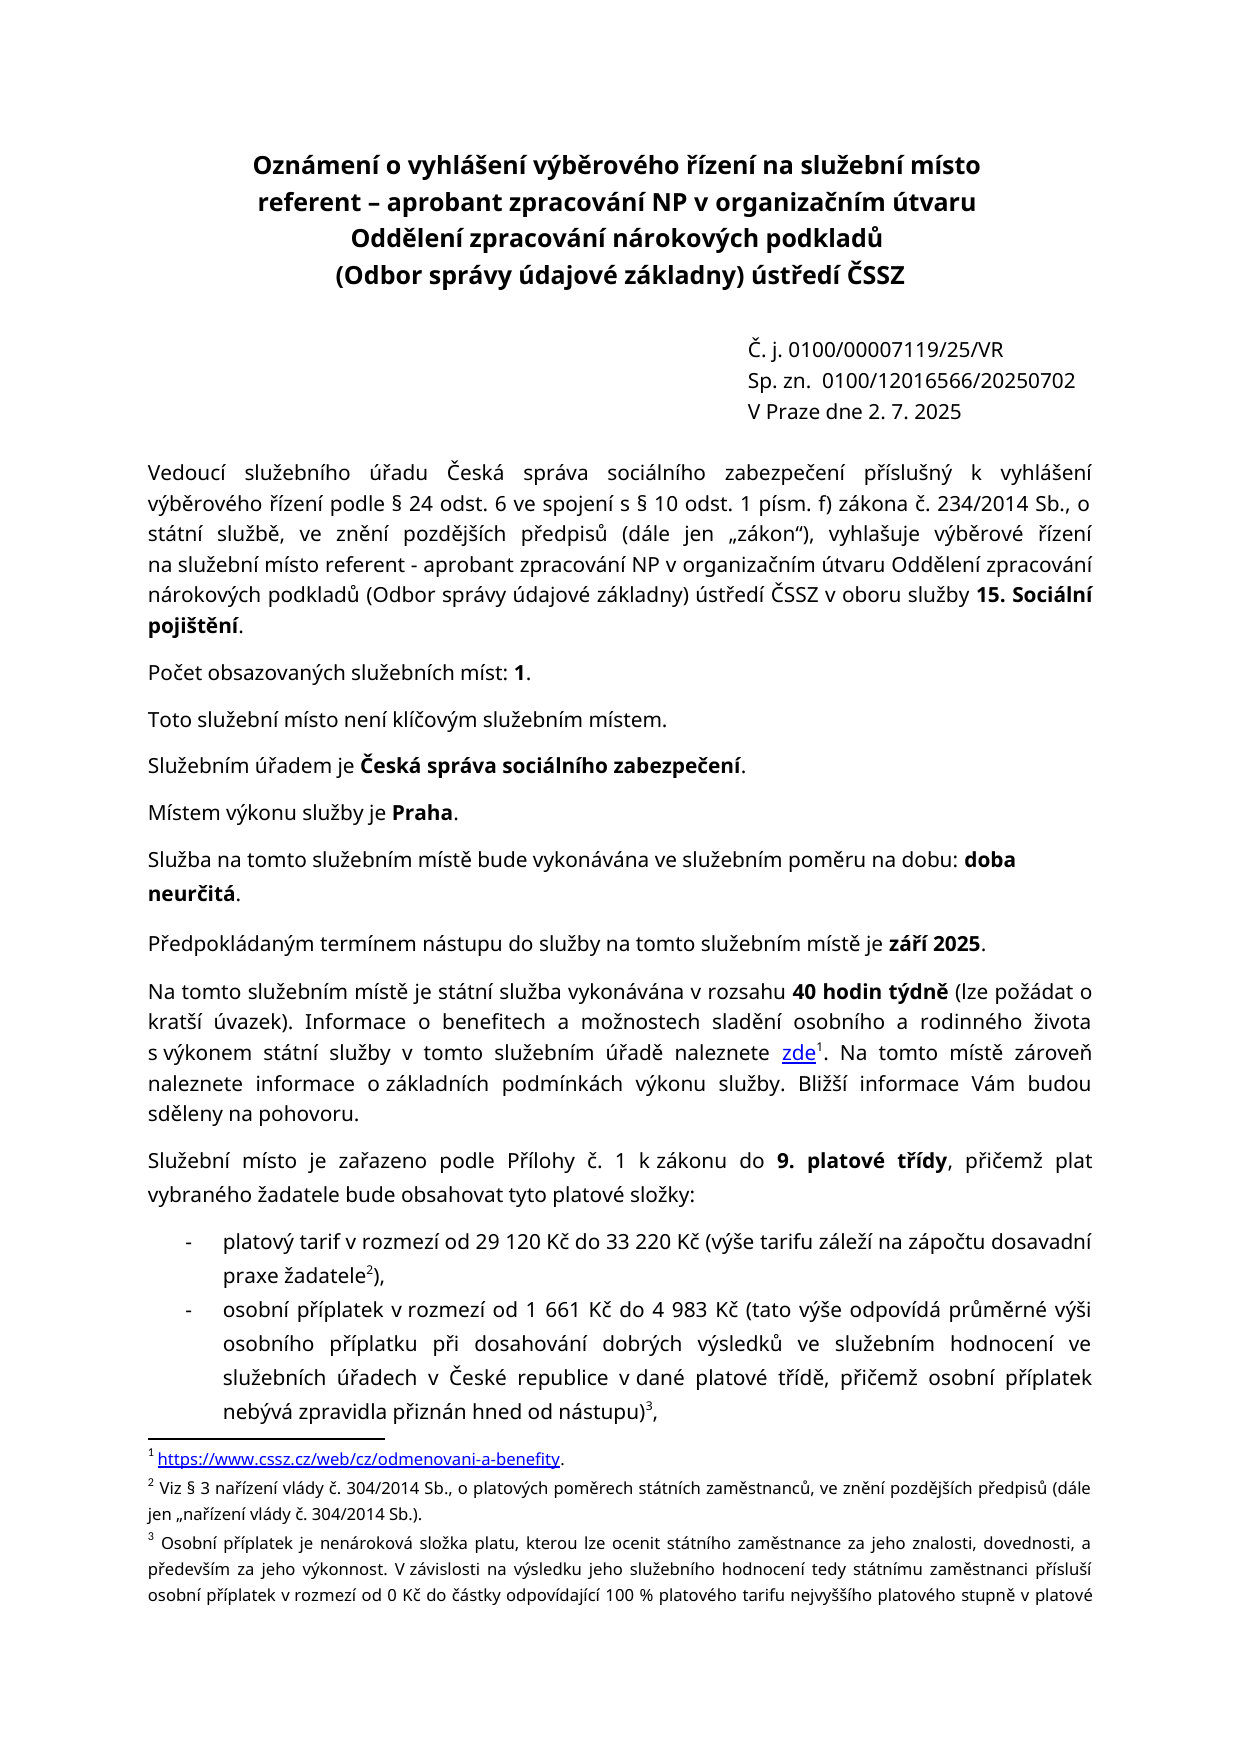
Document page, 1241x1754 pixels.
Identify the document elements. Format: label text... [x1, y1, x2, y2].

text Předpokládaným termínem nástupu do služby na tomto služebním místě je září 2025. [148, 929, 1093, 958]
text Služebním úřadem je Česká správa sociálního zabezpečení. [148, 752, 1093, 780]
text Služba na tomto služebním místě bude vykonávána ve služebním poměru na dobu: doba neurčitá. [148, 845, 1093, 907]
text Počet obsazovaných služebních míst: 1. [148, 658, 1093, 687]
text Služební místo je zařazeno podle Přílohy č. 1 k zákonu do 9. platové třídy, přičemž plat vybraného žadatele bude obsahovat tyto platové složky: [148, 1147, 1093, 1209]
text Na tomto služebním místě je státní služba vykonávána v rozsahu 40 hodin týdně (lze požádat o kratší úvazek). Informace o benefitech a možnostech sladění osobního a rodinného života s výkonem státní služby v tomto služebním úřadě naleznete zde. Na tomto místě zároveň naleznete informace o základních podmínkách výkonu služby. Bližší informace Vám budou sděleny na pohovoru. [148, 977, 1093, 1128]
list platový tarif v rozmezí od 29 120 Kč do 33 220 Kč (výše tarifu záleží na zápočtu dosavadní praxe žadatele), [185, 1227, 1093, 1290]
text V Praze dne 2. 7. 2025 [748, 397, 1093, 425]
text Č. j. 0100/00007119/25/VR [148, 336, 1093, 364]
text Oznámení o vyhlášení výběrového řízení na služební místo referent – aprobant zpracování NP v organizačním útvaru Oddělení zpracování nárokových podkladů (Odbor správy údajové základny) ústředí ČSSZ [148, 148, 1093, 292]
text Místem výkonu služby je Praha. [148, 798, 1093, 827]
text Toto služební místo není klíčovým služebním místem. [148, 705, 1093, 733]
text Vedoucí služebního úřadu Česká správa sociálního zabezpečení příslušný k vyhlášení výběrového řízení podle § 24 odst. 6 ve spojení s § 10 odst. 1 písm. f) zákona č. 234/2014 Sb., o státní službě, ve znění pozdějších předpisů (dále jen „zákon“), vyhlašuje výběrové řízení na služební místo referent - aprobant zpracování NP v organizačním útvaru Oddělení zpracování nárokových podkladů (Odbor správy údajové základny) ústředí ČSSZ v oboru služby 15. Sociální pojištění. [148, 458, 1093, 639]
text Sp. zn. 0100/12016566/20250702 [148, 366, 1093, 394]
list osobní příplatek v rozmezí od 1 661 Kč do 4 983 Kč (tato výše odpovídá průměrné výši osobního příplatku při dosahování dobrých výsledků ve služebním hodnocení ve služebních úřadech v České republice v dané platové třídě, přičemž osobní příplatek nebývá zpravidla přiznán hned od nástupu), [185, 1295, 1093, 1426]
